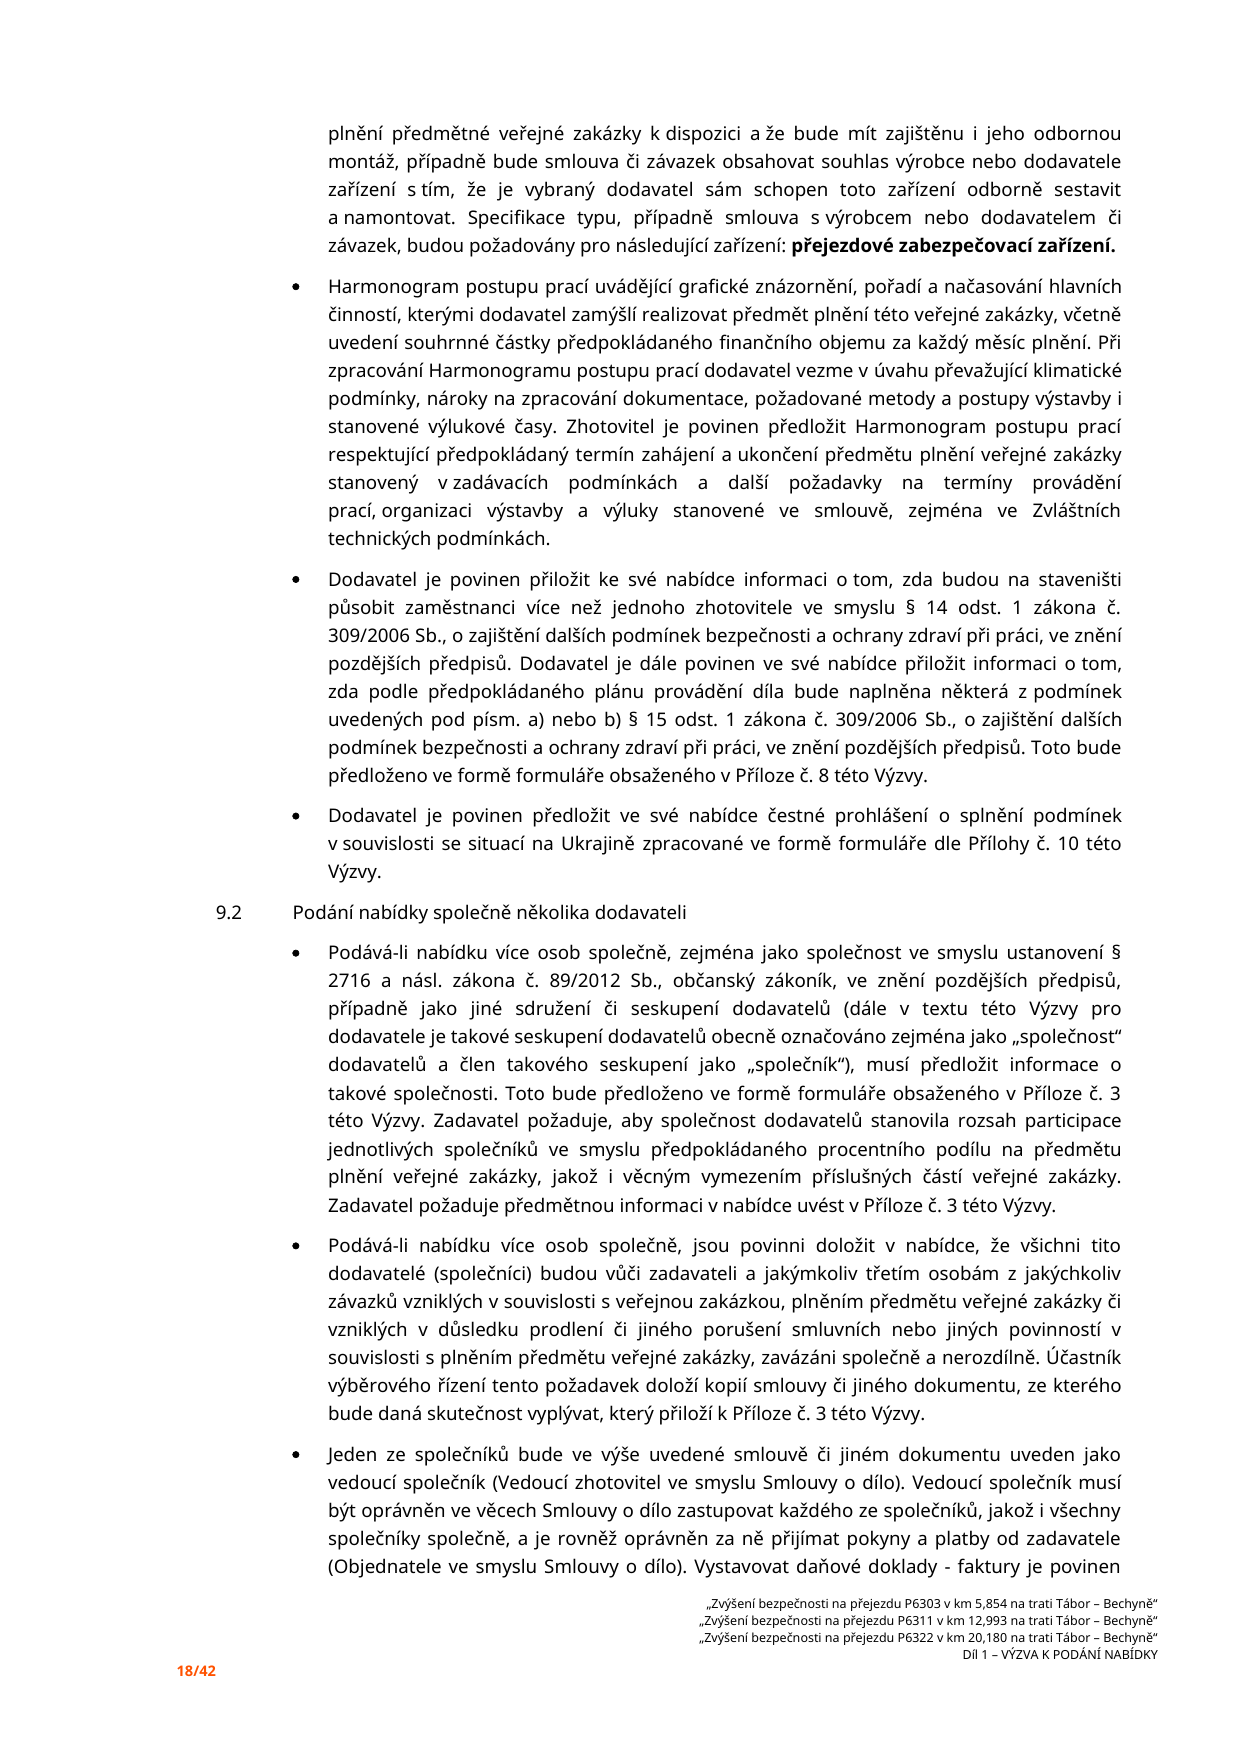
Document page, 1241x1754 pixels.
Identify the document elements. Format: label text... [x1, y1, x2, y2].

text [292, 1441, 1122, 1579]
text Harmonogram postupu prací uvádějící grafické znázornění, pořadí a načasování hlavních činností, kterými dodavatel zamýšlí realizovat předmět plnění této veřejné zakázky, včetně uvedení souhrnné částky předpokládaného finančního objemu za každý měsíc plnění. Při zpracování Harmonogramu postupu prací dodavatel vezme v úvahu převažující klimatické podmínky, nároky na zpracování dokumentace, požadované metody a postupy výstavby i stanovené výlukové časy. Zhotovitel je povinen předložit Harmonogram postupu prací respektující předpokládaný termín zahájení a ukončení předmětu plnění veřejné zakázky stanovený v zadávacích podmínkách a další požadavky na termíny provádění prací, organizaci výstavby a výluky stanovené ve smlouvě, zejména ve Zvláštních technických podmínkách. [292, 273, 1122, 551]
text Podání nabídky společně několika dodavateli [216, 899, 1122, 925]
text Podává-li nabídku více osob společně, zejména jako společnost ve smyslu ustanovení § 2716 a násl. zákona č. 89/2012 Sb., občanský zákoník, ve znění pozdějších předpisů, případně jako jiné sdružení či seskupení dodavatelů (dále v textu této Výzvy pro dodavatele je takové seskupení dodavatelů obecně označováno zejména jako „společnost“ dodavatelů a člen takového seskupení jako „společník“), musí předložit informace o takové společnosti. Toto bude předloženo ve formě formuláře obsaženého v Příloze č. 3 této Výzvy. Zadavatel požaduje, aby společnost dodavatelů stanovila rozsah participace jednotlivých společníků ve smyslu předpokládaného procentního podílu na předmětu plnění veřejné zakázky, jakož i věcným vymezením příslušných částí veřejné zakázky. Zadavatel požaduje předmětnou informaci v nabídce uvést v Příloze č. 3 této Výzvy. [292, 940, 1122, 1217]
text Dodavatel je povinen přiložit ke své nabídce informaci o tom, zda budou na staveništi působit zaměstnanci více než jednoho zhotovitele ve smyslu § 14 odst. 1 zákona č. 309/2006 Sb., o zajištění dalších podmínek bezpečnosti a ochrany zdraví při práci, ve znění pozdějších předpisů. Dodavatel je dále povinen ve své nabídce přiložit informaci o tom, zda podle předpokládaného plánu provádění díla bude naplněna některá z podmínek uvedených pod písm. a) nebo b) § 15 odst. 1 zákona č. 309/2006 Sb., o zajištění dalších podmínek bezpečnosti a ochrany zdraví při práci, ve znění pozdějších předpisů. Toto bude předloženo ve formě formuláře obsaženého v Příloze č. 8 této Výzvy. [292, 566, 1122, 788]
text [292, 121, 1122, 258]
text Dodavatel je povinen předložit ve své nabídce čestné prohlášení o splnění podmínek v souvislosti se situací na Ukrajině zpracované ve formě formuláře dle Přílohy č. 10 této Výzvy. [292, 803, 1122, 884]
text Podává-li nabídku více osob společně, jsou povinni doložit v nabídce, že všichni tito dodavatelé (společníci) budou vůči zadavateli a jakýmkoliv třetím osobám z jakýchkoliv závazků vzniklých v souvislosti s veřejnou zakázkou, plněním předmětu veřejné zakázky či vzniklých v důsledku prodlení či jiného porušení smluvních nebo jiných povinností v souvislosti s plněním předmětu veřejné zakázky, zavázáni společně a nerozdílně. Účastník výběrového řízení tento požadavek doloží kopií smlouvy či jiného dokumentu, ze kterého bude daná skutečnost vyplývat, který přiloží k Příloze č. 3 této Výzvy. [292, 1232, 1122, 1426]
